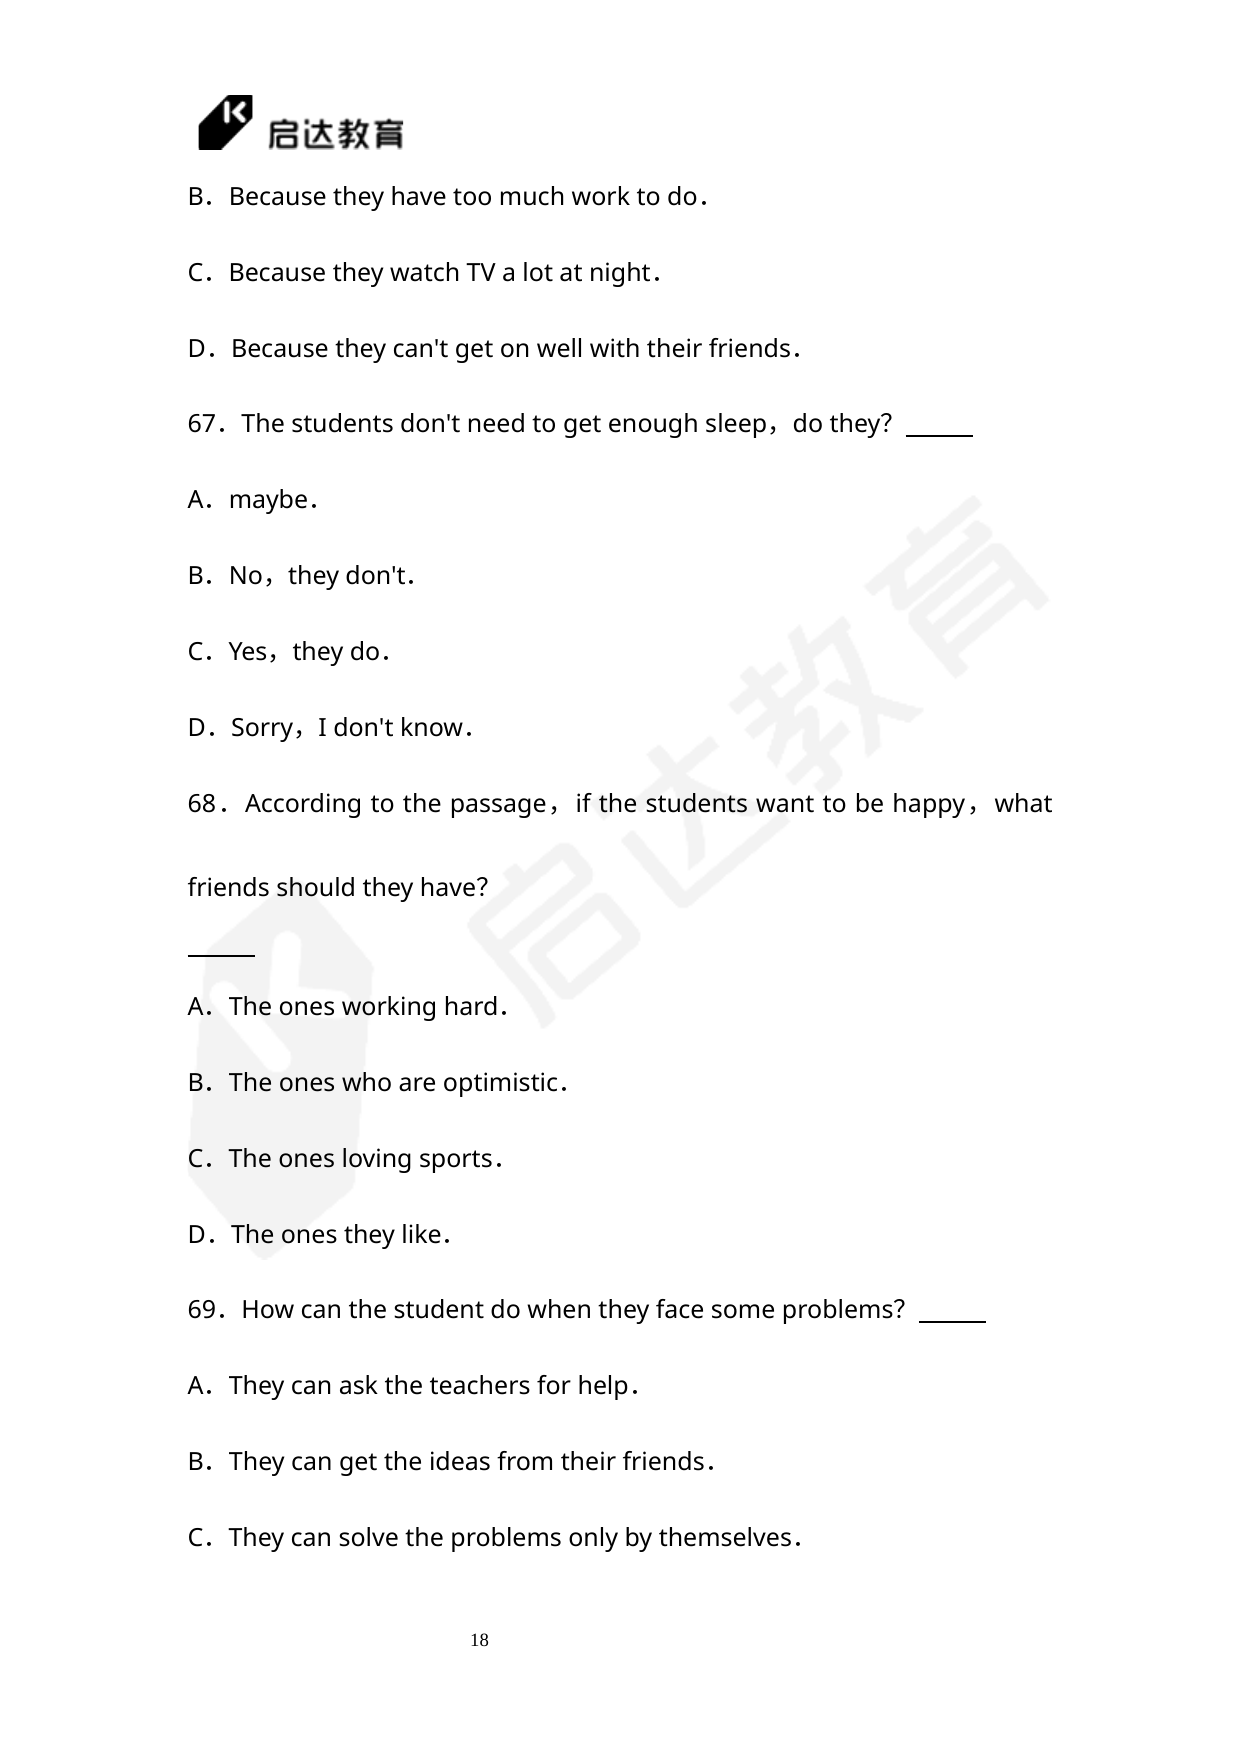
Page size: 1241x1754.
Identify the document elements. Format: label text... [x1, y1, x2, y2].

text B．They can get the ideas from their friends． [187, 1427, 1053, 1492]
text 69．How can the student do when they face some problems？ [187, 1276, 1053, 1341]
text D．The ones they like． [187, 1200, 1053, 1265]
picture [198, 95, 404, 150]
text B．Because they have too much work to do． [187, 162, 1053, 227]
text D．Sorry，I don't know． [187, 693, 1053, 758]
text C．Yes，they do． [187, 617, 1053, 682]
text D．Because they can't get on well with their friends． [187, 314, 1053, 379]
text 68．According to the passage，if the students want to be happy，what friends should they have？ [187, 769, 1053, 918]
text 67．The students don't need to get enough sleep，do they？ [187, 389, 1053, 454]
text C．The ones loving sports． [187, 1124, 1053, 1189]
text A．They can ask the teachers for help． [187, 1351, 1053, 1416]
text B．The ones who are optimistic． [187, 1048, 1053, 1113]
text A．The ones working hard． [187, 972, 1053, 1037]
text C．They can solve the problems only by themselves． [187, 1503, 1053, 1568]
text C．Because they watch TV a lot at night． [187, 238, 1053, 303]
text B．No，they don't． [187, 541, 1053, 606]
text A．maybe． [187, 465, 1053, 530]
